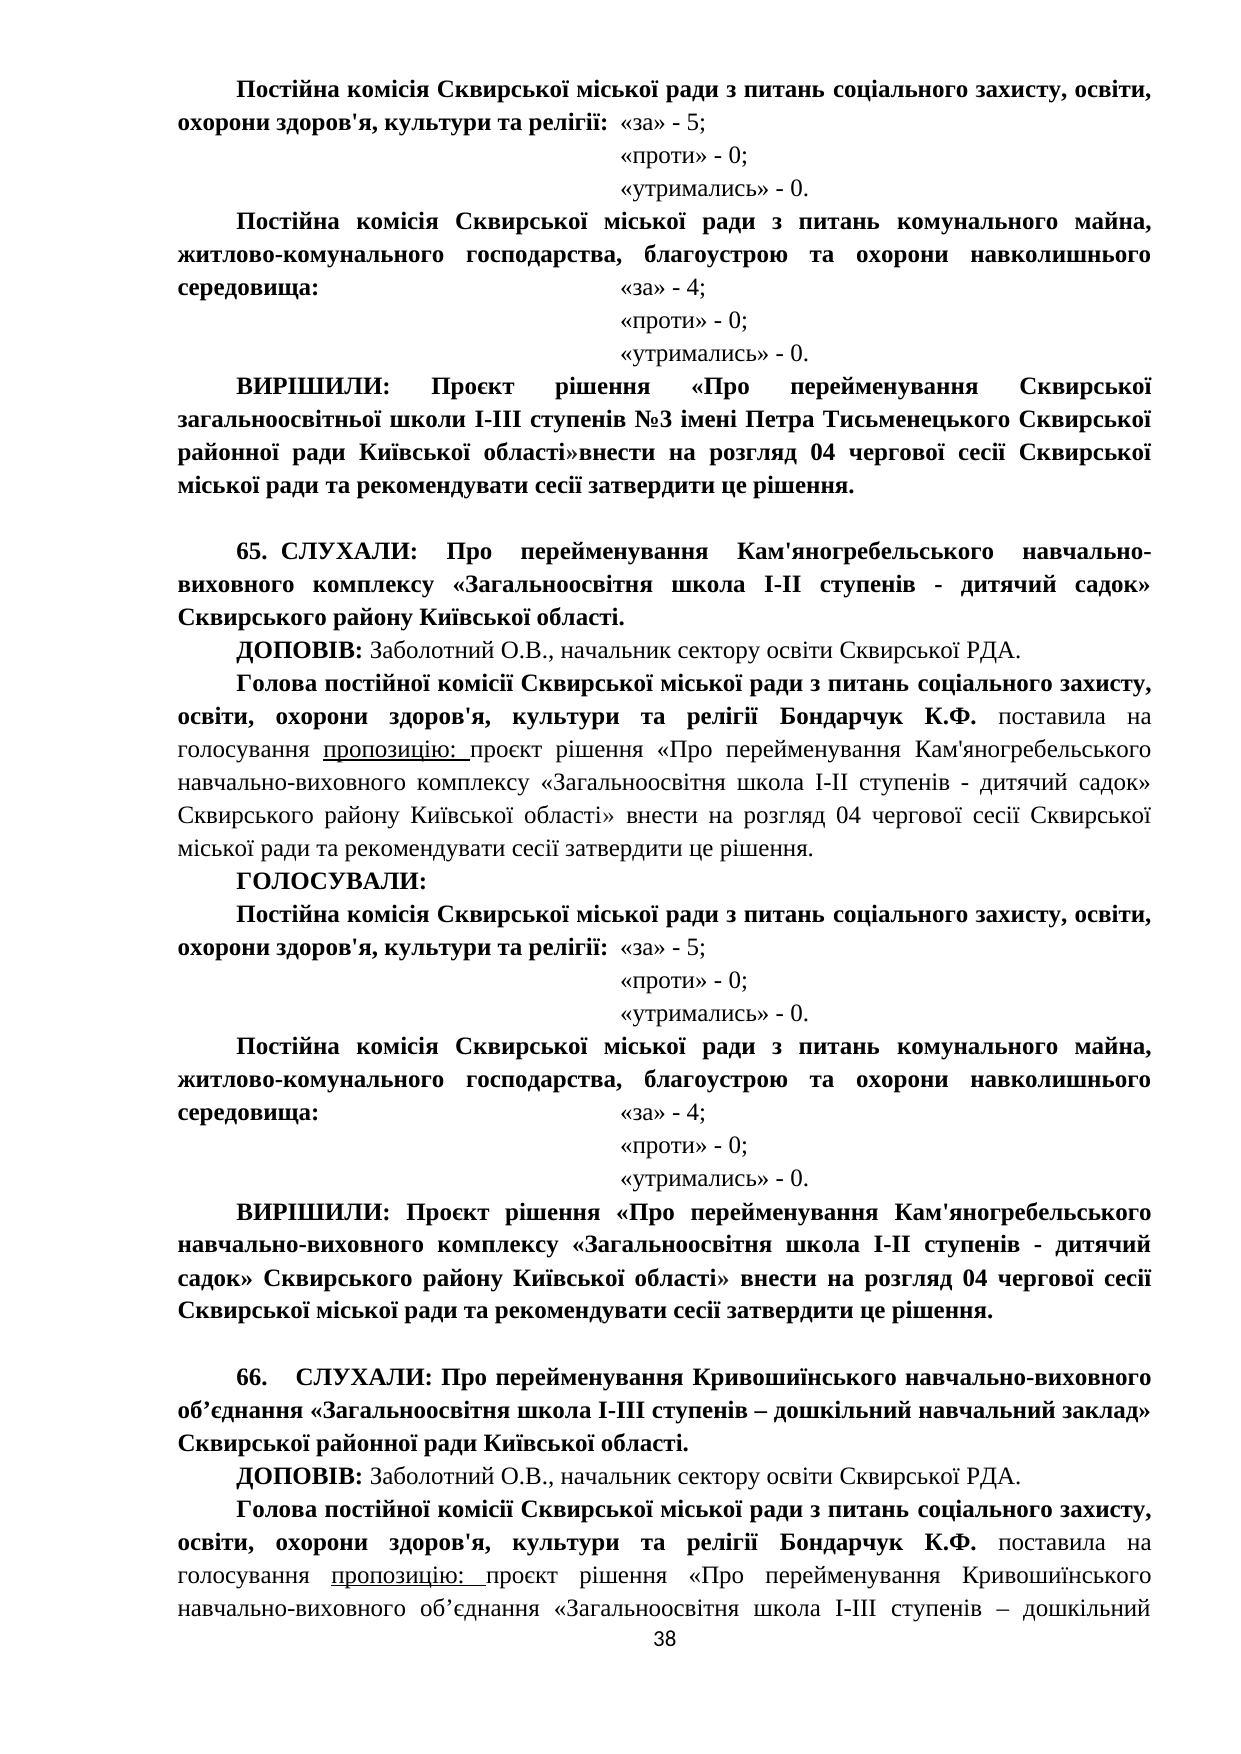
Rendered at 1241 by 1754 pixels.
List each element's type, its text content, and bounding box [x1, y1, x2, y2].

text Постійна комісія Сквирської міської ради з питань соціального захисту, освіти, охорони здоров'я, культури та релігії: «за» - 5; [177, 74, 1152, 136]
list «утримались» - 0. [177, 1163, 1152, 1192]
list «утримались» - 0. [177, 998, 1152, 1027]
list ДОПОВІВ: Заболотний О.В., начальник сектору освіти Сквирської РДА. [236, 635, 1152, 664]
list «проти» - 0; [177, 1131, 1152, 1159]
list СЛУХАЛИ: Про перейменування Кам'яногребельського навчально-виховного комплексу «Загальноосвітня школа І-ІІ ступенів - дитячий садок» Сквирського району Київської області. [177, 536, 1152, 631]
text ГОЛОСУВАЛИ: [177, 866, 1152, 895]
text ВИРІШИЛИ: Проєкт рішення «Про перейменування Кам'яногребельського навчально-виховного комплексу «Загальноосвітня школа І-ІІ ступенів - дитячий садок» Сквирського району Київської області» внести на розгляд 04 чергової сесії Сквирської міської ради та рекомендувати сесії затвердити це рішення. [177, 1197, 1152, 1324]
list «проти» - 0; [177, 965, 1152, 994]
text Постійна комісія Сквирської міської ради з питань комунального майна, житлово-комунального господарства, благоустрою та охорони навколишнього середовища: «за» - 4; [177, 1031, 1152, 1126]
text Постійна комісія Сквирської міської ради з питань комунального майна, житлово-комунального господарства, благоустрою та охорони навколишнього середовища: «за» - 4; [177, 206, 1152, 301]
list «утримались» - 0. [177, 338, 1152, 367]
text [177, 1494, 1152, 1622]
text Постійна комісія Сквирської міської ради з питань соціального захисту, освіти, охорони здоров'я, культури та релігії: «за» - 5; [177, 899, 1152, 961]
list «проти» - 0; [177, 140, 1152, 169]
list «утримались» - 0. [177, 173, 1152, 202]
list «проти» - 0; [177, 305, 1152, 334]
text ВИРІШИЛИ: Проєкт рішення «Про перейменування Сквирської загальноосвітньої школи І-ІІІ ступенів №3 імені Петра Тисьменецького Сквирської районної ради Київської області»внести на розгляд 04 чергової сесії Сквирської міської ради та рекомендувати сесії затвердити це рішення. [177, 371, 1152, 499]
text Голова постійної комісії Сквирської міської ради з питань соціального захисту, освіти, охорони здоров'я, культури та релігії Бондарчук К.Ф. поставила на голосування пропозицію: проєкт рішення «Про перейменування Кам'яногребельського навчально-виховного комплексу «Загальноосвітня школа І-ІІ ступенів - дитячий садок» Сквирського району Київської області» внести на розгляд 04 чергової сесії Сквирської міської ради та рекомендувати сесії затвердити це рішення. [177, 668, 1152, 862]
list СЛУХАЛИ: Про перейменування Кривошиїнського навчально-виховного об’єднання «Загальноосвітня школа І-ІІІ ступенів – дошкільний навчальний заклад» Сквирської районної ради Київської області. [177, 1362, 1152, 1456]
list ДОПОВІВ: Заболотний О.В., начальник сектору освіти Сквирської РДА. [236, 1461, 1152, 1489]
